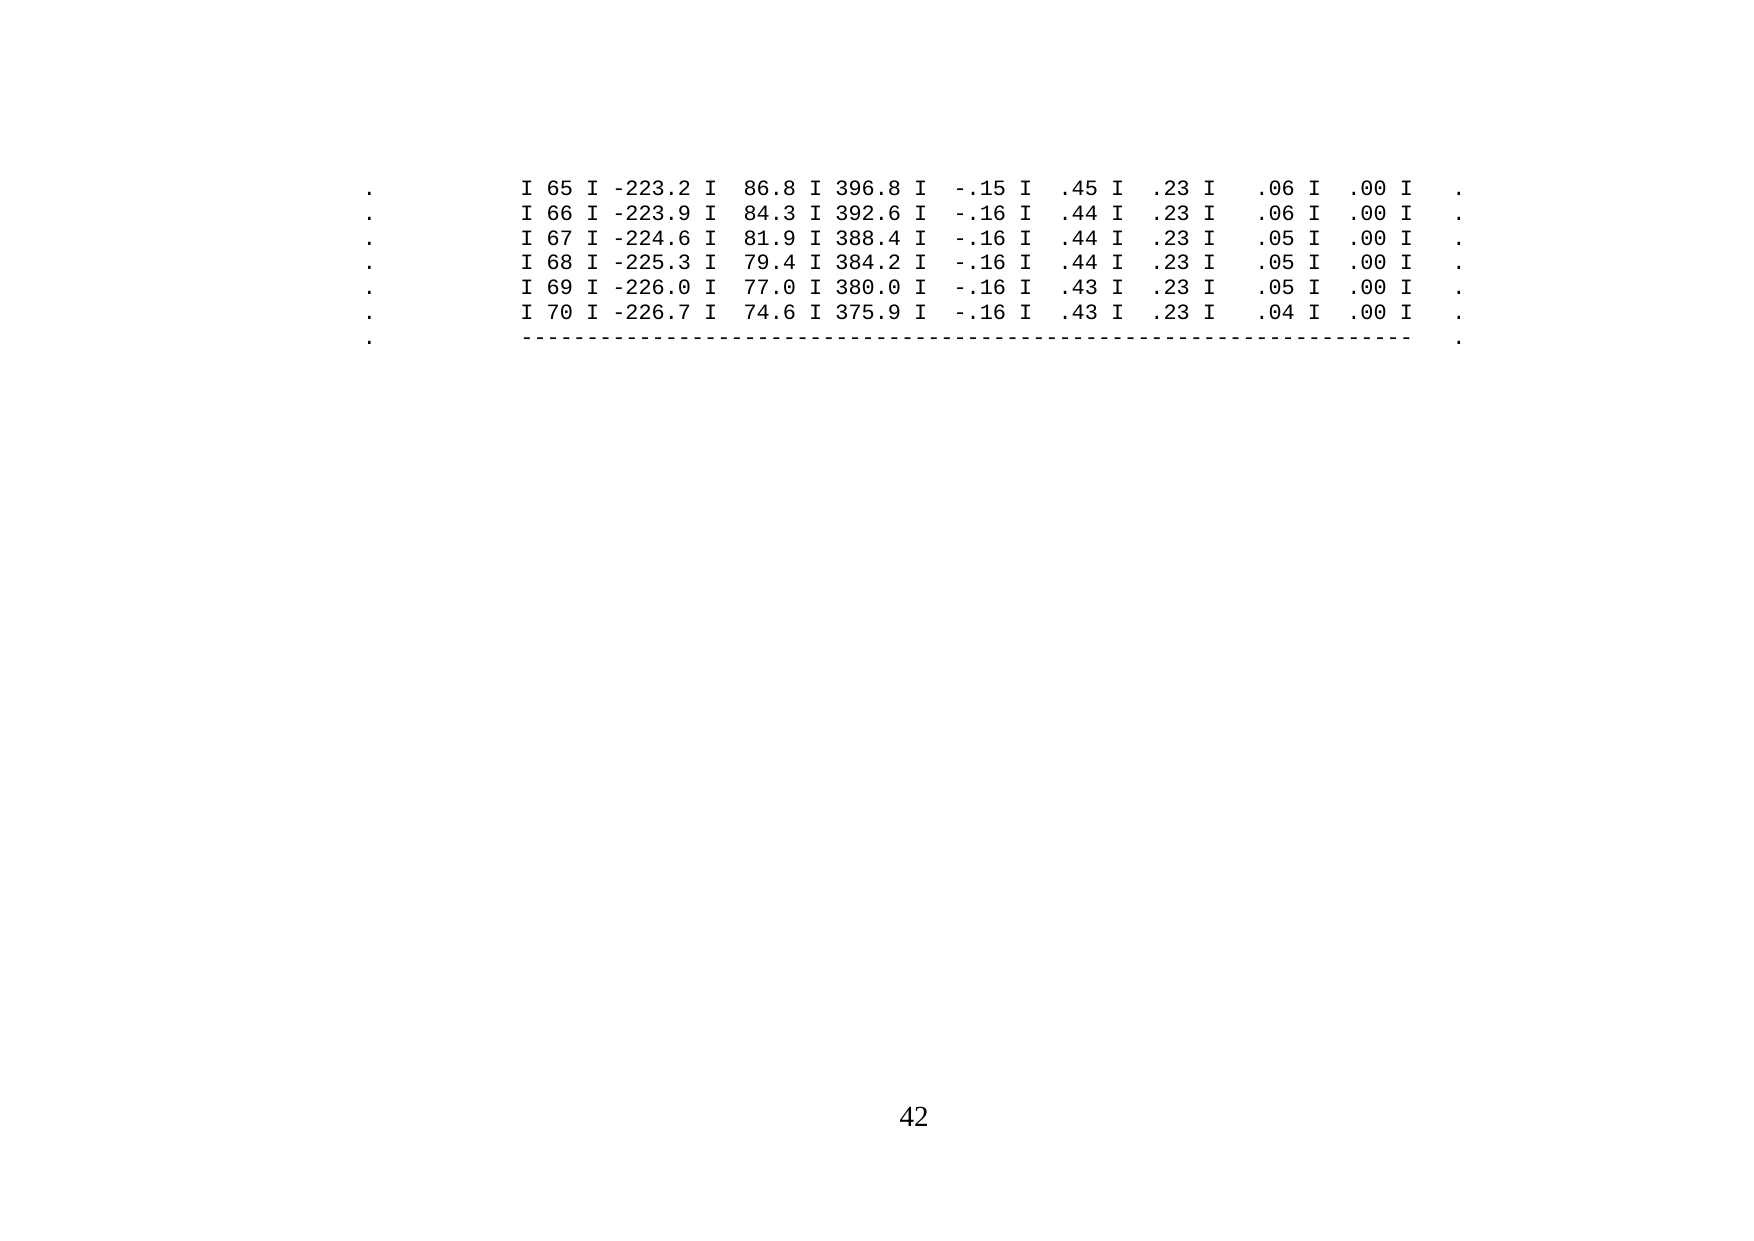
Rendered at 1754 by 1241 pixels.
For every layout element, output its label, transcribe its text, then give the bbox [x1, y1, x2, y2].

text . I 70 I -226.7 I 74.6 I 375.9 I -.16 I .43 I .23 I .04 I .00 I . [118, 301, 1636, 326]
text . -------------------------------------------------------------------- . [118, 326, 1636, 351]
text . I 67 I -224.6 I 81.9 I 388.4 I -.16 I .44 I .23 I .05 I .00 I . [118, 227, 1636, 252]
text . I 66 I -223.9 I 84.3 I 392.6 I -.16 I .44 I .23 I .06 I .00 I . [118, 202, 1636, 227]
text . I 69 I -226.0 I 77.0 I 380.0 I -.16 I .43 I .23 I .05 I .00 I . [118, 276, 1636, 301]
text . I 68 I -225.3 I 79.4 I 384.2 I -.16 I .44 I .23 I .05 I .00 I . [118, 252, 1636, 276]
text . I 65 I -223.2 I 86.8 I 396.8 I -.15 I .45 I .23 I .06 I .00 I . [118, 177, 1636, 202]
